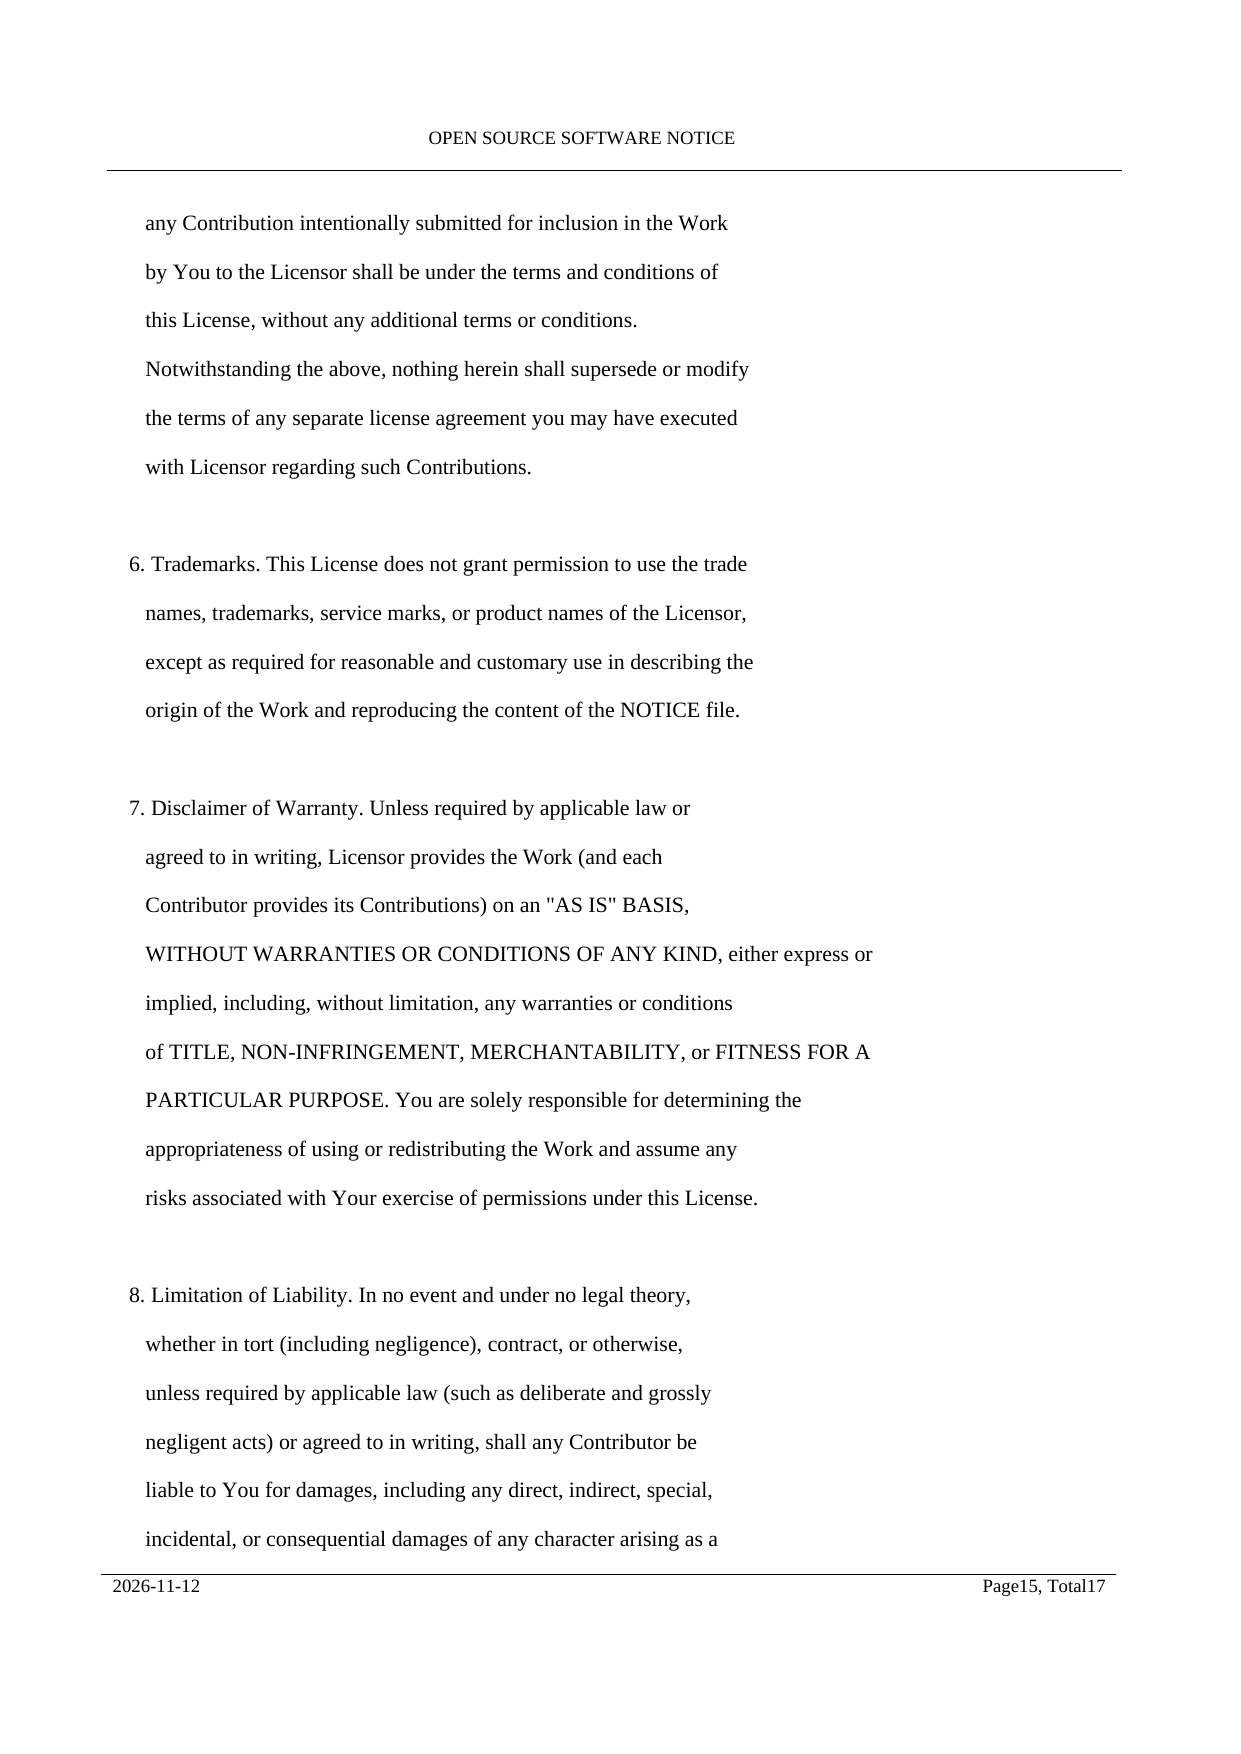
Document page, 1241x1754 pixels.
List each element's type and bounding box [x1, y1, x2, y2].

text [112, 206, 1128, 1555]
